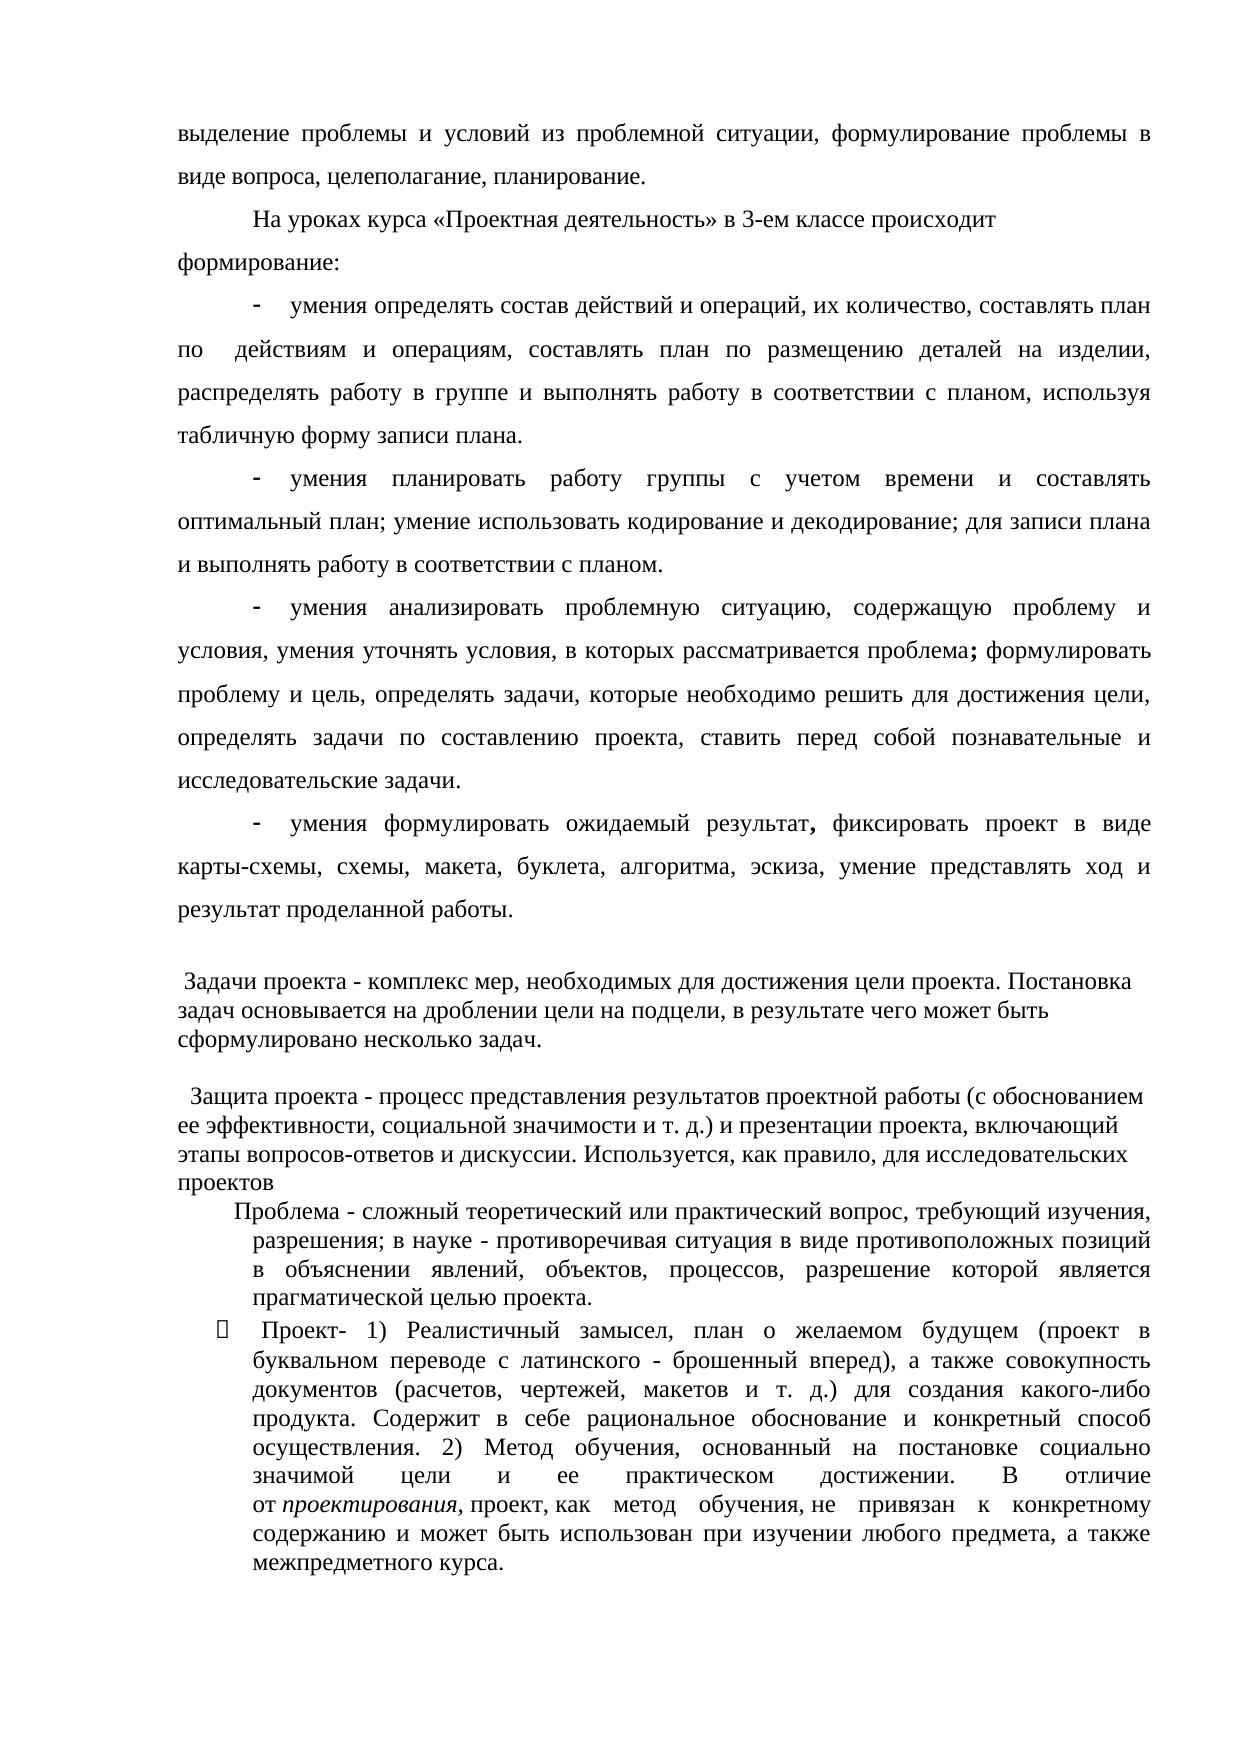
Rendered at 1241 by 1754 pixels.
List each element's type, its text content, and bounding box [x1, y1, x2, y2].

list умения определять состав действий и операций, их количество, составлять план по действиям и операциям, составлять план по размещению деталей на изделии, распределять работу в группе и выполнять работу в соответствии с планом, используя табличную форму записи плана. [177, 291, 1152, 449]
text  Проект- 1) Реалистичный замысел, план о желаемом будущем (проект в буквальном переводе с латинского - брошенный вперед), а также совокупность документов (расчетов, чертежей, макетов и т. д.) для создания какого-либо продукта. Содержит в себе рациональное обоснование и конкретный способ осуществления. 2) Метод обучения, основанный на постановке социально значимой цели и ее практическом достижении. В отличие от проектирования, проект, как метод обучения, не привязан к конкретному содержанию и может быть использован при изучении любого предмета, а также межпредметного курса. [215, 1311, 1152, 1575]
list умения анализировать проблемную ситуацию, содержащую проблему и условия, умения уточнять условия, в которых рассматривается проблема; формулировать проблему и цель, определять задачи, которые необходимо решить для достижения цели, определять задачи по составлению проекта, ставить перед собой познавательные и исследовательские задачи. [177, 592, 1152, 794]
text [177, 118, 1152, 190]
text На уроках курса «Проектная деятельность» в 3-ем классе происходит формирование: [177, 204, 1152, 276]
text Задачи проекта - комплекс мер, необходимых для достижения цели проекта. Постановка задач основывается на дроблении цели на подцели, в результате чего может быть сформулировано несколько задач. [177, 966, 1152, 1052]
list умения формулировать ожидаемый результат, фиксировать проект в виде карты-схемы, схемы, макета, буклета, алгоритма, эскиза, умение представлять ход и результат проделанной работы. [177, 808, 1152, 923]
text Защита проекта - процесс представления результатов проектной работы (с обоснованием ее эффективности, социальной значимости и т. д.) и презентации проекта, включающий этапы вопросов-ответов и дискуссии. Используется, как правило, для исследовательских проектов [177, 1081, 1152, 1196]
list умения планировать работу группы с учетом времени и составлять оптимальный план; умение использовать кодирование и декодирование; для записи плана и выполнять работу в соответствии с планом. [177, 463, 1152, 578]
text Проблема - сложный теоретический или практический вопрос, требующий изучения, разрешения; в науке - противоречивая ситуация в виде противоположных позиций в объяснении явлений, объектов, процессов, разрешение которой является прагматической целью проекта. [215, 1196, 1152, 1311]
